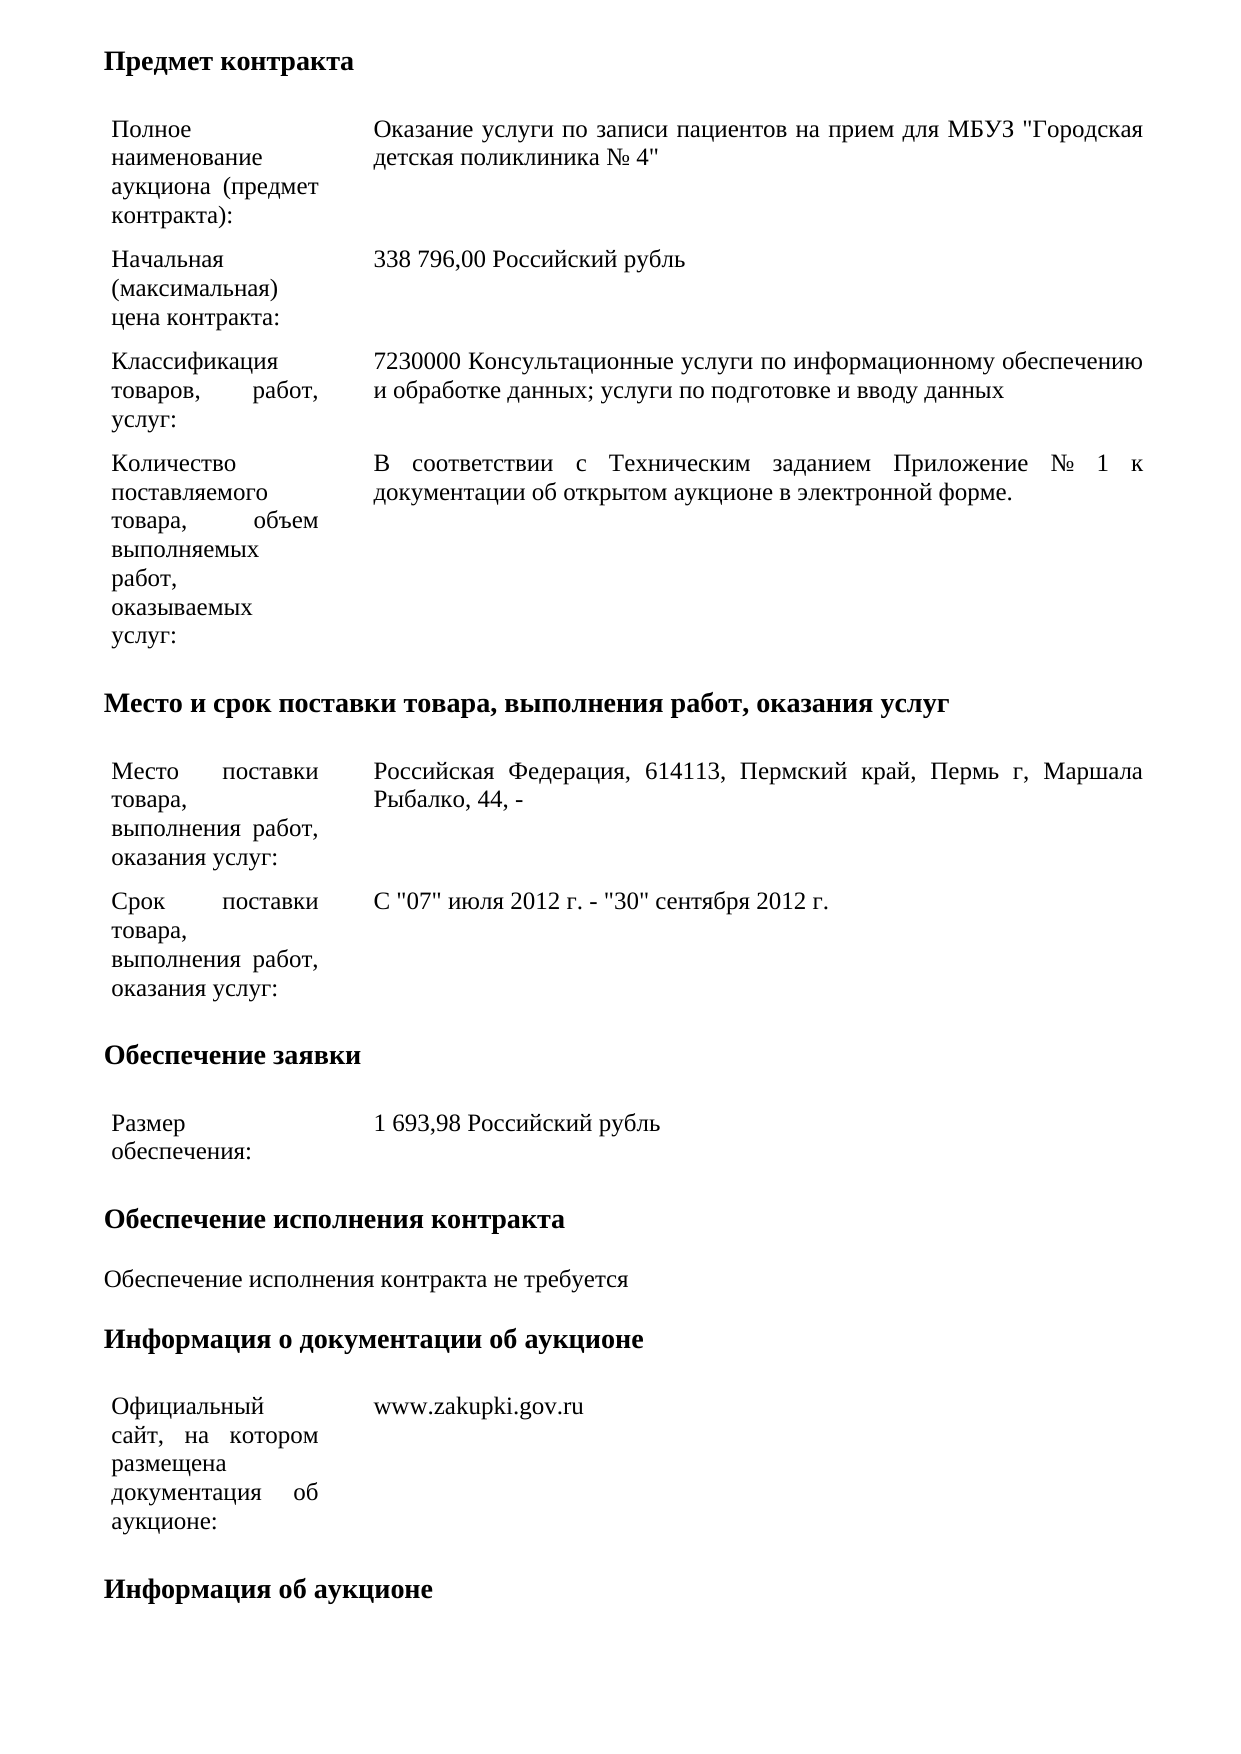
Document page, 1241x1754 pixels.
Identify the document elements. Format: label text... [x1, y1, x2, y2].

table_header 1 693,98 Российский рубль [365, 1100, 1152, 1173]
text Обеспечение исполнения контракта [103, 1202, 1152, 1234]
table_header www.zakupki.gov.ru [365, 1383, 1152, 1543]
table_header Размер обеспечения: [104, 1100, 365, 1173]
table_header Российская Федерация, 614113, Пермский край, Пермь г, Маршала Рыбалко, 44, - [365, 748, 1152, 878]
table_cell 7230000 Консультационные услуги по информационному обеспечению и обработке данных; услуги по подготовке и вводу данных [365, 339, 1152, 440]
table_header Оказание услуги по записи пациентов на прием для МБУЗ "Городская детская поликлиника № 4" [365, 106, 1152, 237]
table_cell Количество поставляемого товара, объем выполняемых работ, оказываемых услуг: [104, 440, 365, 657]
table_header Место поставки товара, выполнения работ, оказания услуг: [104, 748, 365, 878]
table_header Полное наименование аукциона (предмет контракта): [104, 106, 365, 237]
text Предмет контракта [103, 44, 1152, 77]
table_cell Классификация товаров, работ, услуг: [104, 339, 365, 440]
table_cell В соответствии с Техническим заданием Приложение № 1 к документации об открытом аукционе в электронной форме. [365, 440, 1152, 657]
text Место и срок поставки товара, выполнения работ, оказания услуг [103, 686, 1152, 719]
table_cell Срок поставки товара, выполнения работ, оказания услуг: [104, 879, 365, 1009]
table_cell 338 796,00 Российский рубль [365, 237, 1152, 338]
table_header Официальный сайт, на котором размещена документация об аукционе: [104, 1383, 365, 1543]
text Информация о документации об аукционе [103, 1322, 1152, 1354]
text Информация об аукционе [103, 1572, 1152, 1604]
table_header Обеспечение исполнения контракта не требуется [104, 1264, 1152, 1292]
table_cell Начальная (максимальная) цена контракта: [104, 237, 365, 338]
table_cell С "07" июля 2012 г. - "30" сентября 2012 г. [365, 879, 1152, 1009]
text Обеспечение заявки [103, 1038, 1152, 1071]
